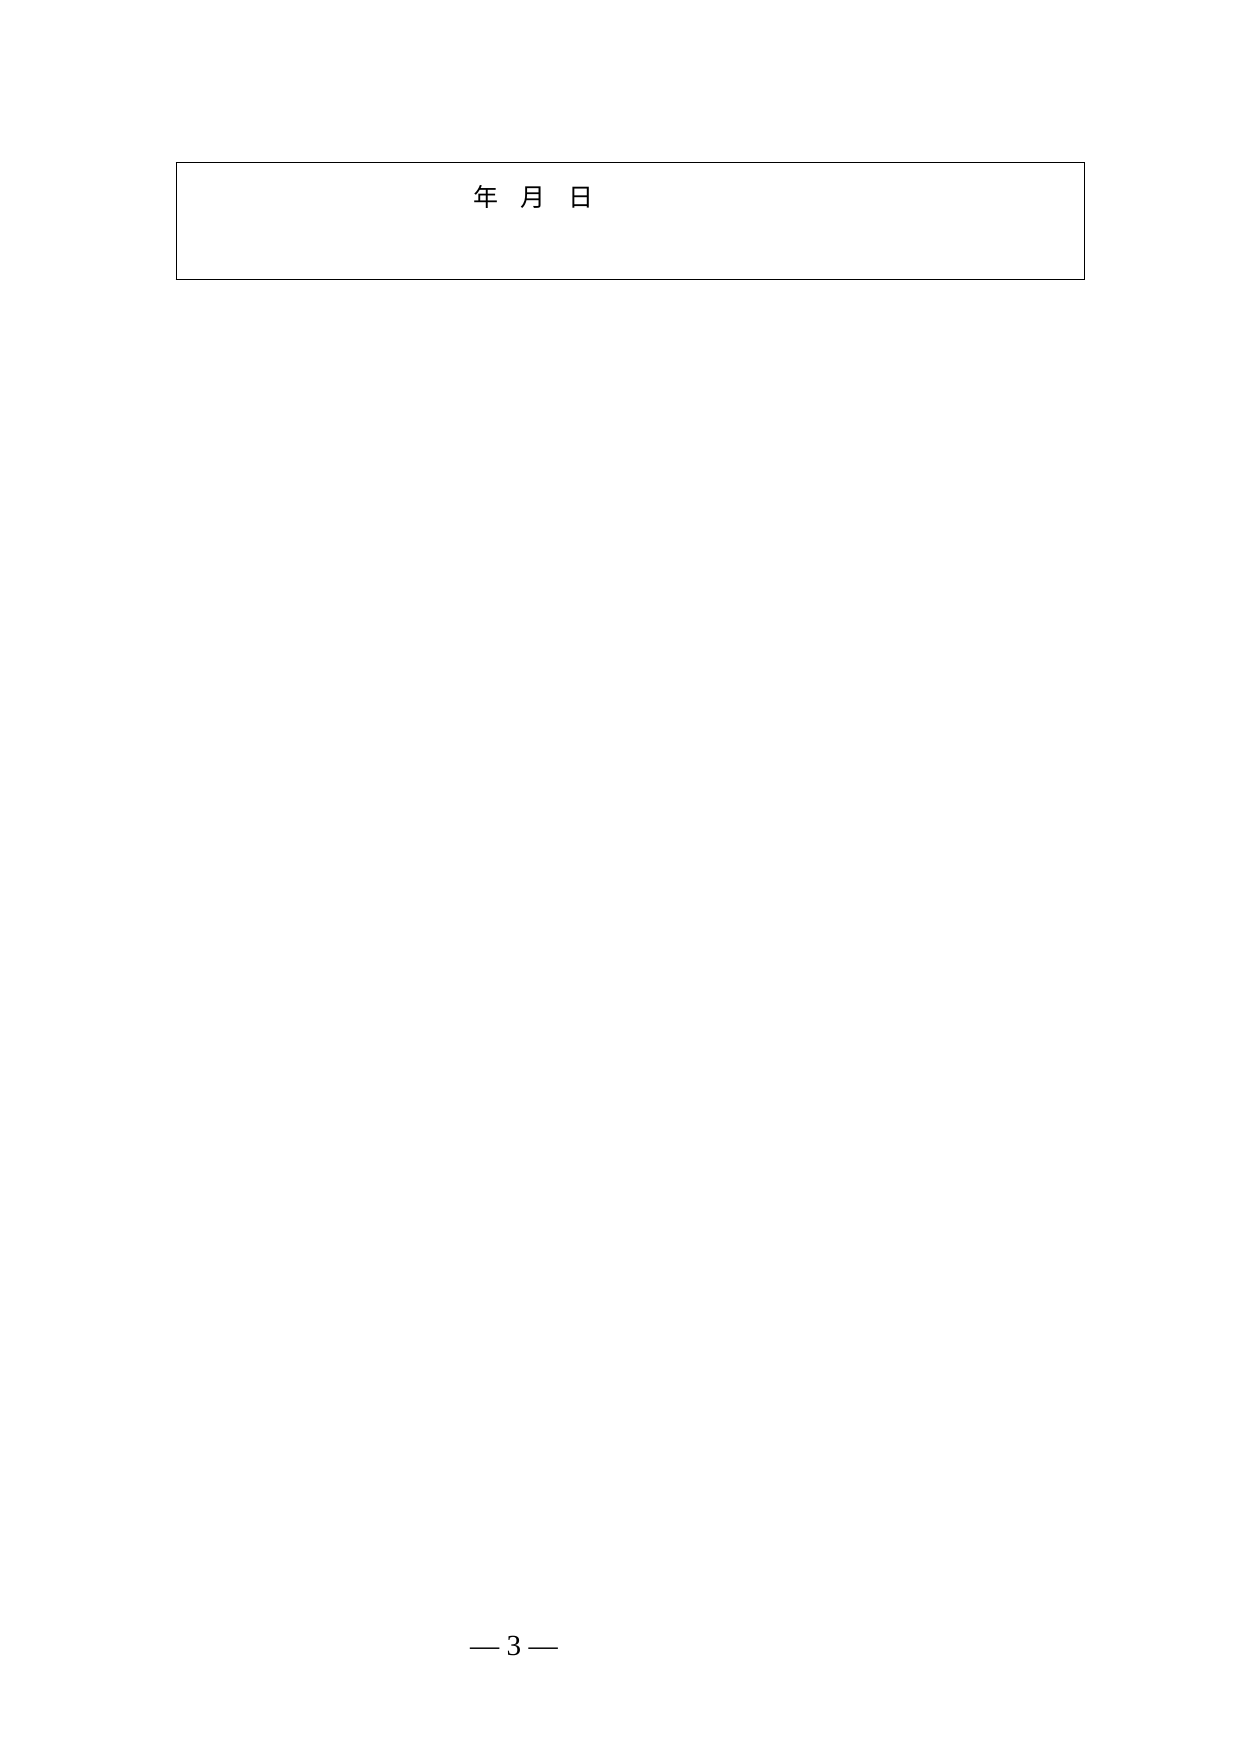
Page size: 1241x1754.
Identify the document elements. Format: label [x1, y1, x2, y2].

table_cell [177, 163, 1084, 279]
